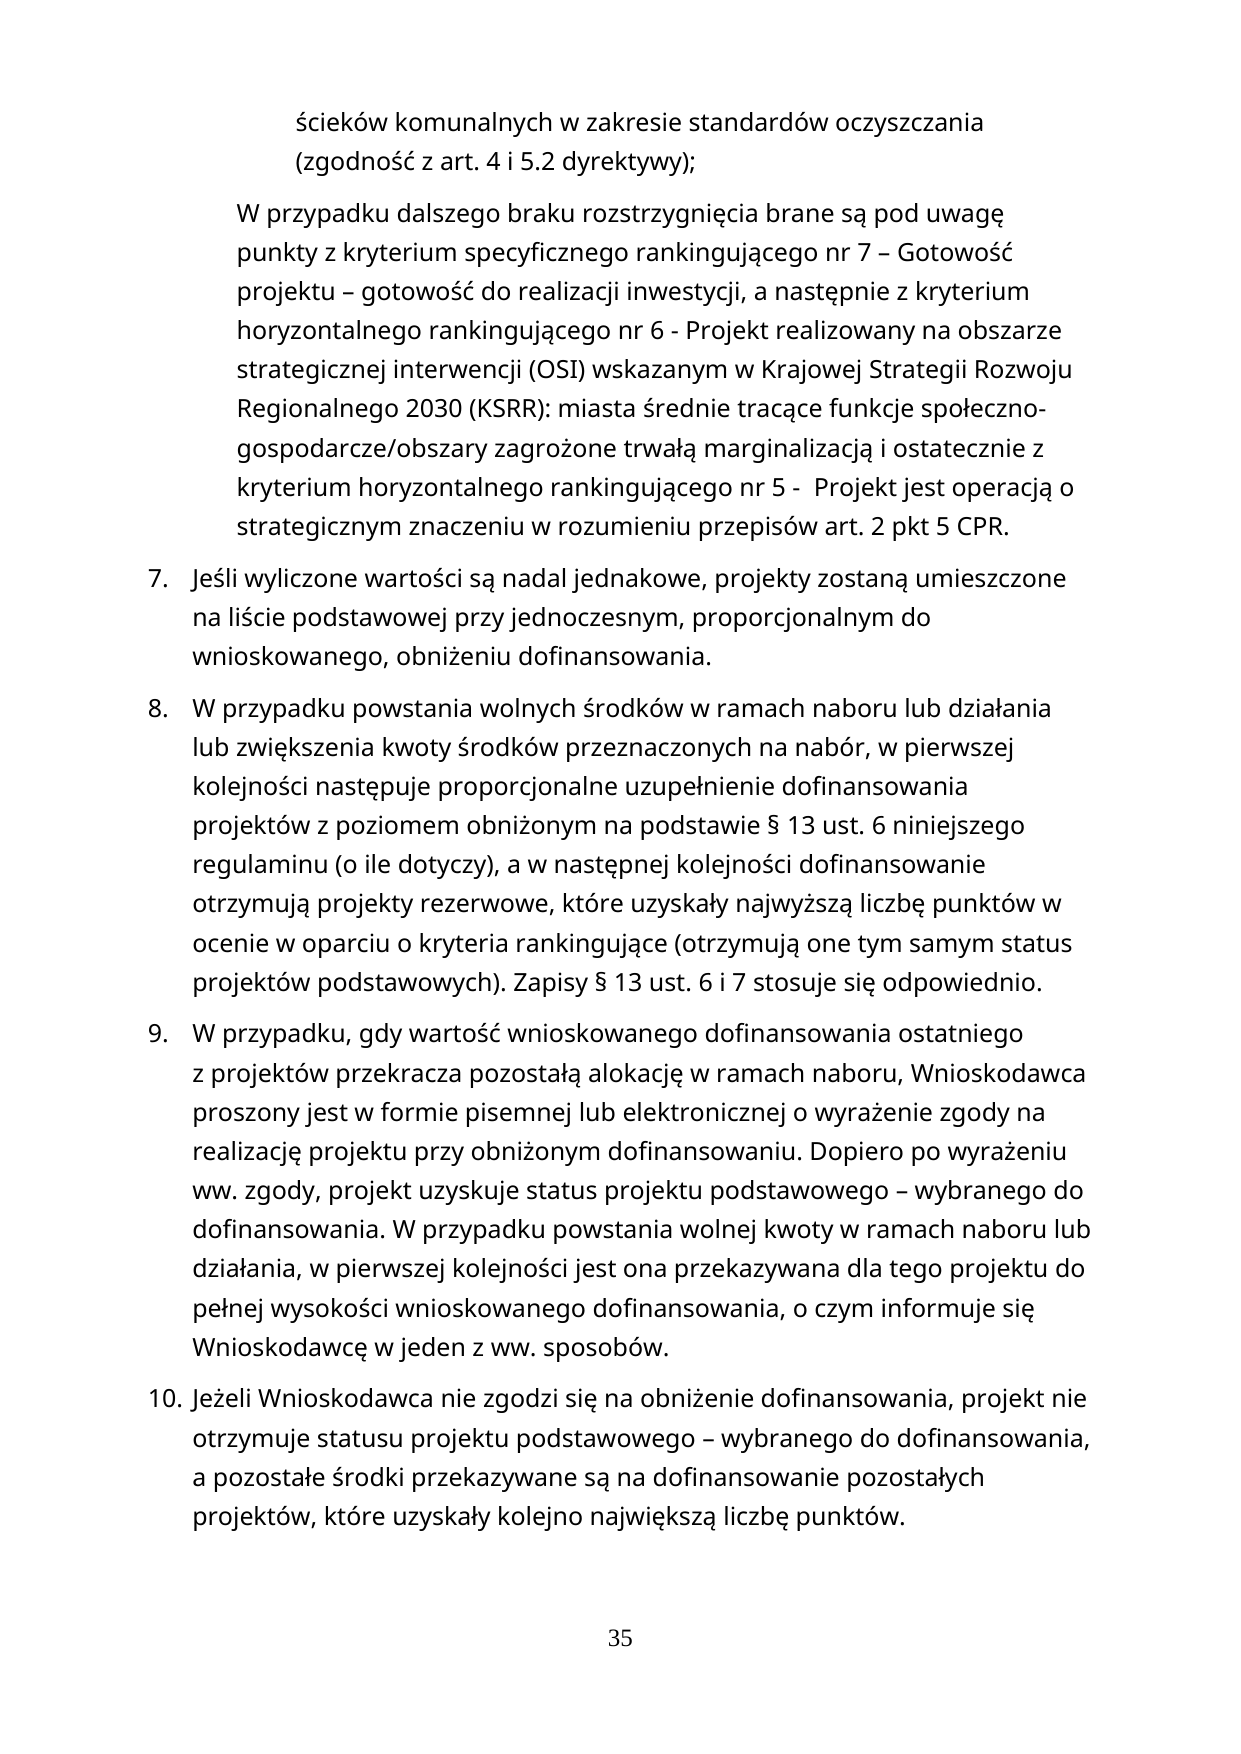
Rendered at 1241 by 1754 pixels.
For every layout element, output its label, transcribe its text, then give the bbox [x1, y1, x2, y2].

list W przypadku, gdy wartość wnioskowanego dofinansowania ostatniego z projektów przekracza pozostałą alokację w ramach naboru, Wnioskodawca proszony jest w formie pisemnej lub elektronicznej o wyrażenie zgody na realizację projektu przy obniżonym dofinansowaniu. Dopiero po wyrażeniu ww. zgody, projekt uzyskuje status projektu podstawowego – wybranego do dofinansowania. W przypadku powstania wolnej kwoty w ramach naboru lub działania, w pierwszej kolejności jest ona przekazywana dla tego projektu do pełnej wysokości wnioskowanego dofinansowania, o czym informuje się Wnioskodawcę w jeden z ww. sposobów. [148, 1016, 1092, 1363]
list W przypadku powstania wolnych środków w ramach naboru lub działania lub zwiększenia kwoty środków przeznaczonych na nabór, w pierwszej kolejności następuje proporcjonalne uzupełnienie dofinansowania projektów z poziomem obniżonym na podstawie § 13 ust. 6 niniejszego regulaminu (o ile dotyczy), a w następnej kolejności dofinansowanie otrzymują projekty rezerwowe, które uzyskały najwyższą liczbę punktów w ocenie w oparciu o kryteria rankingujące (otrzymują one tym samym status projektów podstawowych). Zapisy § 13 ust. 6 i 7 stosuje się odpowiednio. [148, 690, 1092, 998]
list W przypadku dalszego braku rozstrzygnięcia brane są pod uwagę punkty z kryterium specyficznego rankingującego nr 7 – Gotowość projektu – gotowość do realizacji inwestycji, a następnie z kryterium horyzontalnego rankingującego nr 6 - Projekt realizowany na obszarze strategicznej interwencji (OSI) wskazanym w Krajowej Strategii Rozwoju Regionalnego 2030 (KSRR): miasta średnie tracące funkcje społeczno-gospodarcze/obszary zagrożone trwałą marginalizacją i ostatecznie z kryterium horyzontalnego rankingującego nr 5 - Projekt jest operacją o strategicznym znaczeniu w rozumieniu przepisów art. 2 pkt 5 CPR. [236, 195, 1092, 543]
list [251, 104, 1092, 178]
list Jeśli wyliczone wartości są nadal jednakowe, projekty zostaną umieszczone na liście podstawowej przy jednoczesnym, proporcjonalnym do wnioskowanego, obniżeniu dofinansowania. [148, 560, 1092, 673]
list Jeżeli Wnioskodawca nie zgodzi się na obniżenie dofinansowania, projekt nie otrzymuje statusu projektu podstawowego – wybranego do dofinansowania, a pozostałe środki przekazywane są na dofinansowanie pozostałych projektów, które uzyskały kolejno największą liczbę punktów. [148, 1381, 1092, 1533]
